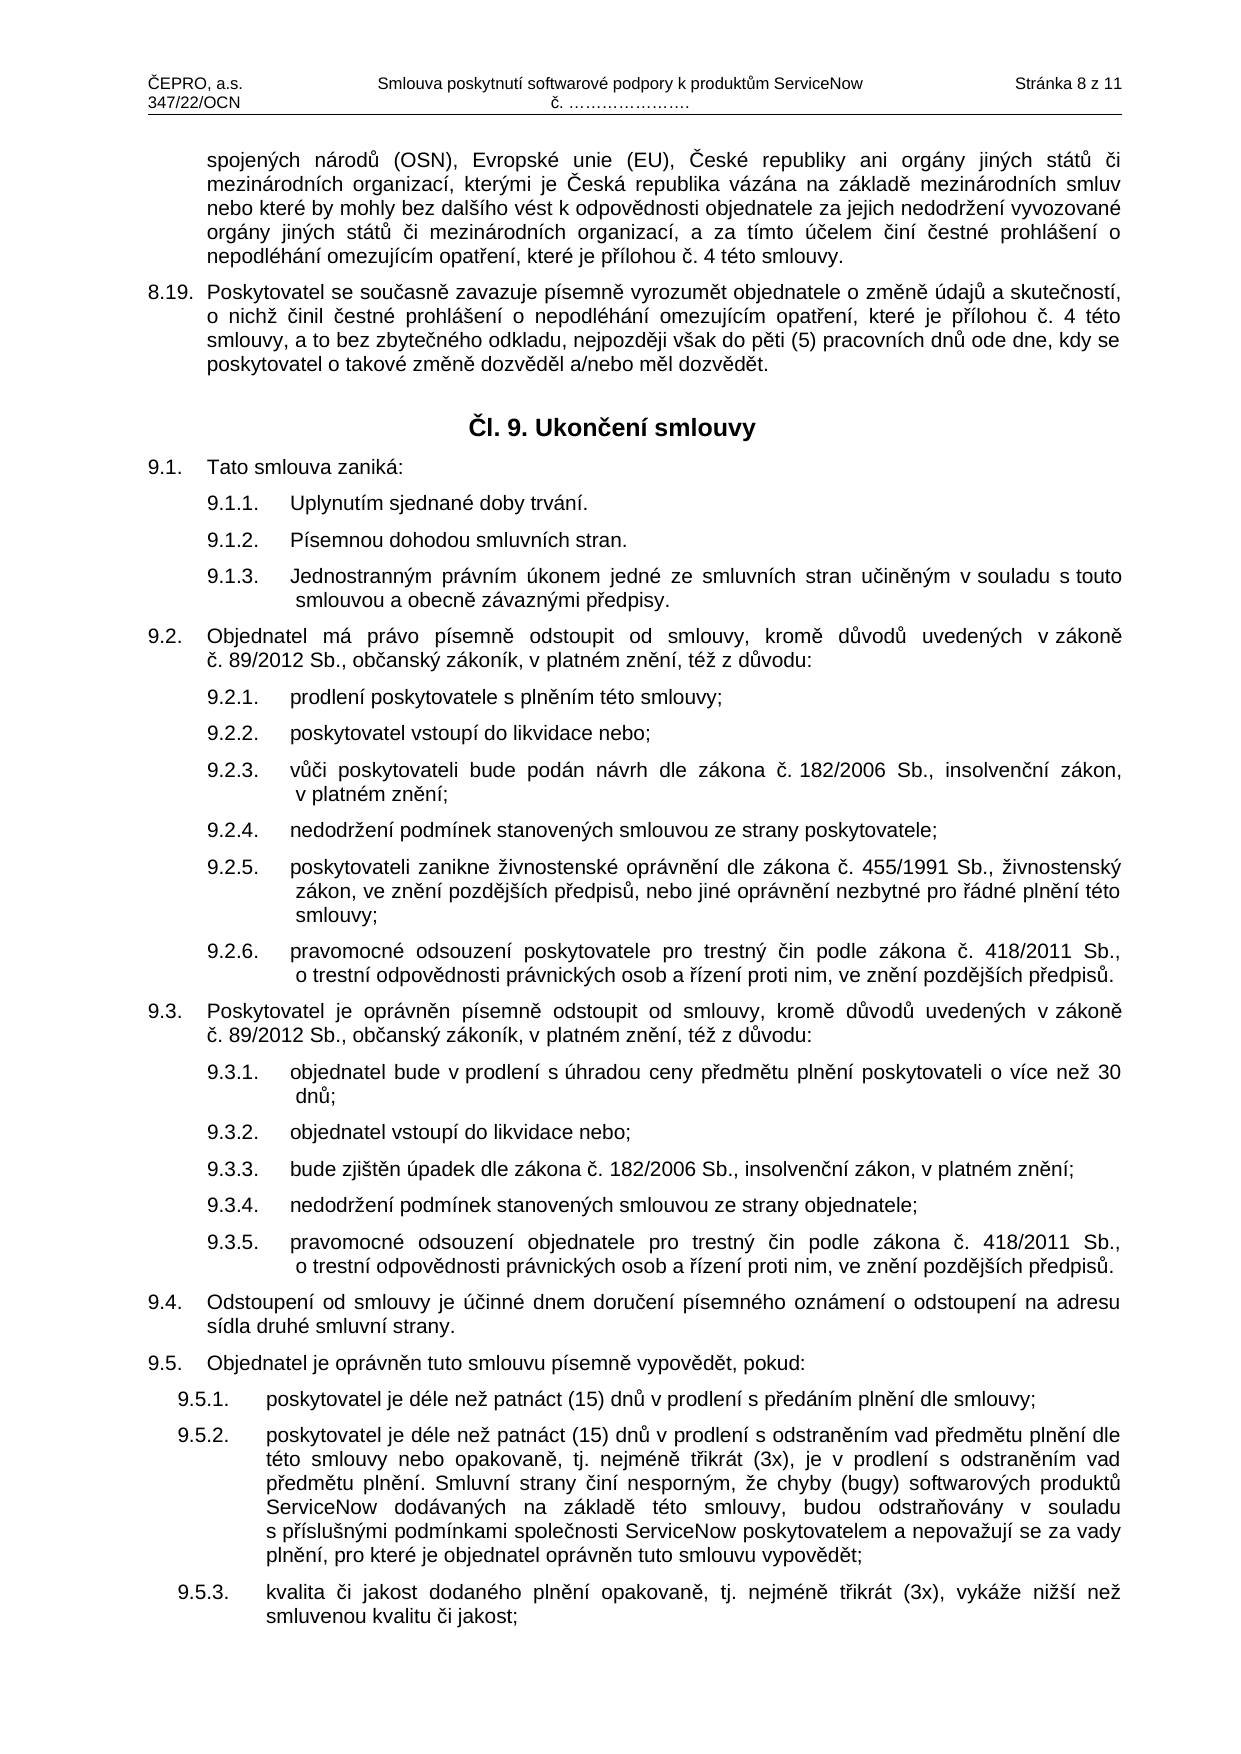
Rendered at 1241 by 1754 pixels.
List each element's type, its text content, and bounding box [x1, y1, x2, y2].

list poskytovatel vstoupí do likvidace nebo; [207, 721, 1122, 745]
list pravomocné odsouzení objednatele pro trestný čin podle zákona č. 418/2011 Sb., o trestní odpovědnosti právnických osob a řízení proti nim, ve znění pozdějších předpisů. [207, 1229, 1122, 1277]
list vůči poskytovateli bude podán návrh dle zákona č. 182/2006 Sb., insolvenční zákon, v platném znění; [207, 758, 1122, 806]
list Písemnou dohodou smluvních stran. [207, 527, 1122, 551]
text Objednatel je oprávněn tuto smlouvu písemně vypovědět, pokud: [148, 1350, 1122, 1374]
text poskytovatel je déle než patnáct (15) dnů v prodlení s odstraněním vad předmětu plnění dle této smlouvy nebo opakovaně, tj. nejméně třikrát (3x), je v prodlení s odstraněním vad předmětu plnění. Smluvní strany činí nesporným, že chyby (bugy) softwarových produktů ServiceNow dodávaných na základě této smlouvy, budou odstraňovány v souladu s příslušnými podmínkami společnosti ServiceNow poskytovatelem a nepovažují se za vady plnění, pro které je objednatel oprávněn tuto smlouvu vypovědět; [177, 1423, 1122, 1567]
text Odstoupení od smlouvy je účinné dnem doručení písemného oznámení o odstoupení na adresu sídla druhé smluvní strany. [148, 1290, 1122, 1338]
text Objednatel má právo písemně odstoupit od smlouvy, kromě důvodů uvedených v zákoně č. 89/2012 Sb., občanský zákoník, v platném znění, též z důvodu: [148, 624, 1122, 672]
list prodlení poskytovatele s plněním této smlouvy; [207, 685, 1122, 709]
text Poskytovatel se současně zavazuje písemně vyrozumět objednatele o změně údajů a skutečností, o nichž činil čestné prohlášení o nepodléhání omezujícím opatření, které je přílohou č. 4 této smlouvy, a to bez zbytečného odkladu, nejpozději však do pěti (5) pracovních dnů ode dne, kdy se poskytovatel o takové změně dozvěděl a/nebo měl dozvědět. [148, 280, 1122, 376]
list Ukončení smlouvy [102, 413, 1122, 442]
list objednatel vstoupí do likvidace nebo; [207, 1120, 1122, 1144]
list poskytovateli zanikne živnostenské oprávnění dle zákona č. 455/1991 Sb., živnostenský zákon, ve znění pozdějších předpisů, nebo jiné oprávnění nezbytné pro řádné plnění této smlouvy; [207, 854, 1122, 926]
list Uplynutím sjednané doby trvání. [207, 491, 1122, 515]
list nedodržení podmínek stanovených smlouvou ze strany poskytovatele; [207, 818, 1122, 842]
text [148, 148, 1122, 267]
list Jednostranným právním úkonem jedné ze smluvních stran učiněným v souladu s touto smlouvou a obecně závaznými předpisy. [207, 564, 1122, 612]
text Poskytovatel je oprávněn písemně odstoupit od smlouvy, kromě důvodů uvedených v zákoně č. 89/2012 Sb., občanský zákoník, v platném znění, též z důvodu: [148, 999, 1122, 1047]
list nedodržení podmínek stanovených smlouvou ze strany objednatele; [207, 1193, 1122, 1217]
text poskytovatel je déle než patnáct (15) dnů v prodlení s předáním plnění dle smlouvy; [177, 1387, 1122, 1411]
list bude zjištěn úpadek dle zákona č. 182/2006 Sb., insolvenční zákon, v platném znění; [207, 1157, 1122, 1181]
list pravomocné odsouzení poskytovatele pro trestný čin podle zákona č. 418/2011 Sb., o trestní odpovědnosti právnických osob a řízení proti nim, ve znění pozdějších předpisů. [207, 939, 1122, 987]
list objednatel bude v prodlení s úhradou ceny předmětu plnění poskytovateli o více než 30 dnů; [207, 1060, 1122, 1108]
text Tato smlouva zaniká: [148, 454, 1122, 478]
text kvalita či jakost dodaného plnění opakovaně, tj. nejméně třikrát (3x), vykáže nižší než smluvenou kvalitu či jakost; [177, 1579, 1122, 1627]
